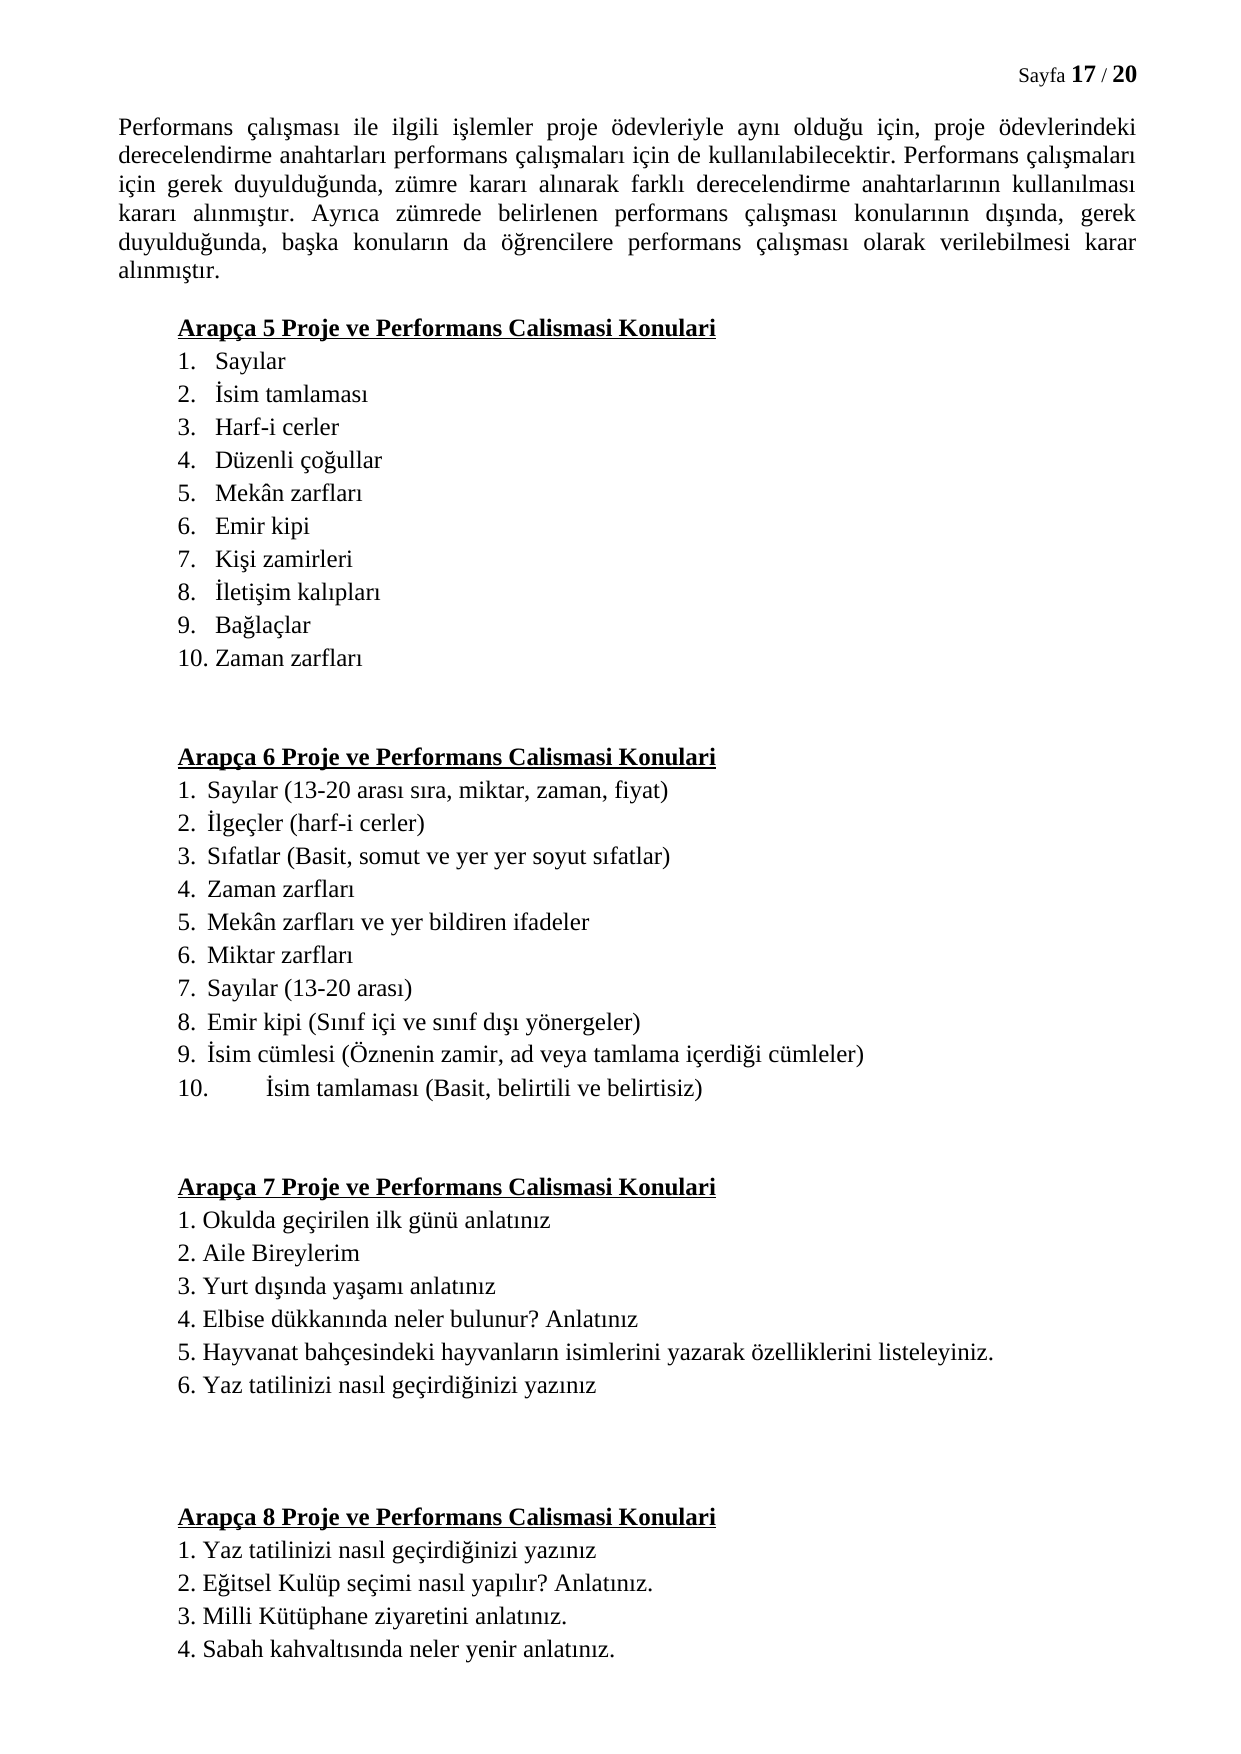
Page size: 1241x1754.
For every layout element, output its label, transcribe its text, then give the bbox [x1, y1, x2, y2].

list Mekân zarfları [177, 478, 1137, 507]
list Mekân zarfları ve yer bildiren ifadeler [177, 907, 1137, 936]
text Arapça 7 Proje ve Performans Calismasi Konulari [118, 1172, 1137, 1200]
list İsim cümlesi (Öznenin zamir, ad veya tamlama içerdiği cümleler) [177, 1039, 1137, 1068]
text 3. Yurt dışında yaşamı anlatınız [118, 1271, 1137, 1299]
text Arapça 8 Proje ve Performans Calismasi Konulari [118, 1502, 1137, 1531]
text 3. Milli Kütüphane ziyaretini anlatınız. [118, 1601, 1137, 1630]
list Düzenli çoğullar [177, 445, 1137, 474]
text Arapça 5 Proje ve Performans Calismasi Konulari [118, 313, 1137, 342]
list İlgeçler (harf-i cerler) [177, 808, 1137, 837]
text 1. Okulda geçirilen ilk günü anlatınız [118, 1205, 1137, 1233]
list Miktar zarfları [177, 941, 1137, 969]
text 4. Elbise dükkanında neler bulunur? Anlatınız [118, 1304, 1137, 1332]
text 6. Yaz tatilinizi nasıl geçirdiğinizi yazınız [118, 1370, 1137, 1398]
text 5. Hayvanat bahçesindeki hayvanların isimlerini yazarak özelliklerini listeleyiniz. [118, 1337, 1137, 1366]
text 1. Yaz tatilinizi nasıl geçirdiğinizi yazınız [118, 1535, 1137, 1564]
list Zaman zarfları [177, 643, 1137, 672]
text 2. Eğitsel Kulüp seçimi nasıl yapılır? Anlatınız. [118, 1568, 1137, 1597]
list Zaman zarfları [177, 874, 1137, 903]
text 4. Sabah kahvaltısında neler yenir anlatınız. [118, 1634, 1137, 1663]
list İletişim kalıpları [177, 577, 1137, 606]
list Bağlaçlar [177, 610, 1137, 639]
list Sayılar [177, 346, 1137, 375]
list Sayılar (13-20 arası sıra, miktar, zaman, fiyat) [177, 775, 1137, 804]
list İsim tamlaması [177, 379, 1137, 408]
text 2. Aile Bireylerim [118, 1238, 1137, 1266]
list Emir kipi (Sınıf içi ve sınıf dışı yönergeler) [177, 1007, 1137, 1035]
text Arapça 6 Proje ve Performans Calismasi Konulari [118, 742, 1137, 771]
list Sayılar (13-20 arası) [177, 973, 1137, 1002]
list Kişi zamirleri [177, 544, 1137, 573]
list Harf-i cerler [177, 412, 1137, 441]
list Sıfatlar (Basit, somut ve yer yer soyut sıfatlar) [177, 841, 1137, 870]
list İsim tamlaması (Basit, belirtili ve belirtisiz) [177, 1073, 1137, 1101]
list Emir kipi [177, 511, 1137, 540]
text Performans çalışması ile ilgili işlemler proje ödevleriyle aynı olduğu için, proje ödevlerindeki derecelendirme anahtarları performans çalışmaları için de kullanılabilecektir. Performans çalışmaları için gerek duyulduğunda, zümre kararı alınarak farklı derecelendirme anahtarlarının kullanılması kararı alınmıştır. Ayrıca zümrede belirlenen performans çalışması konularının dışında, gerek duyulduğunda, başka konuların da öğrencilere performans çalışması olarak verilebilmesi karar alınmıştır. [118, 112, 1137, 284]
